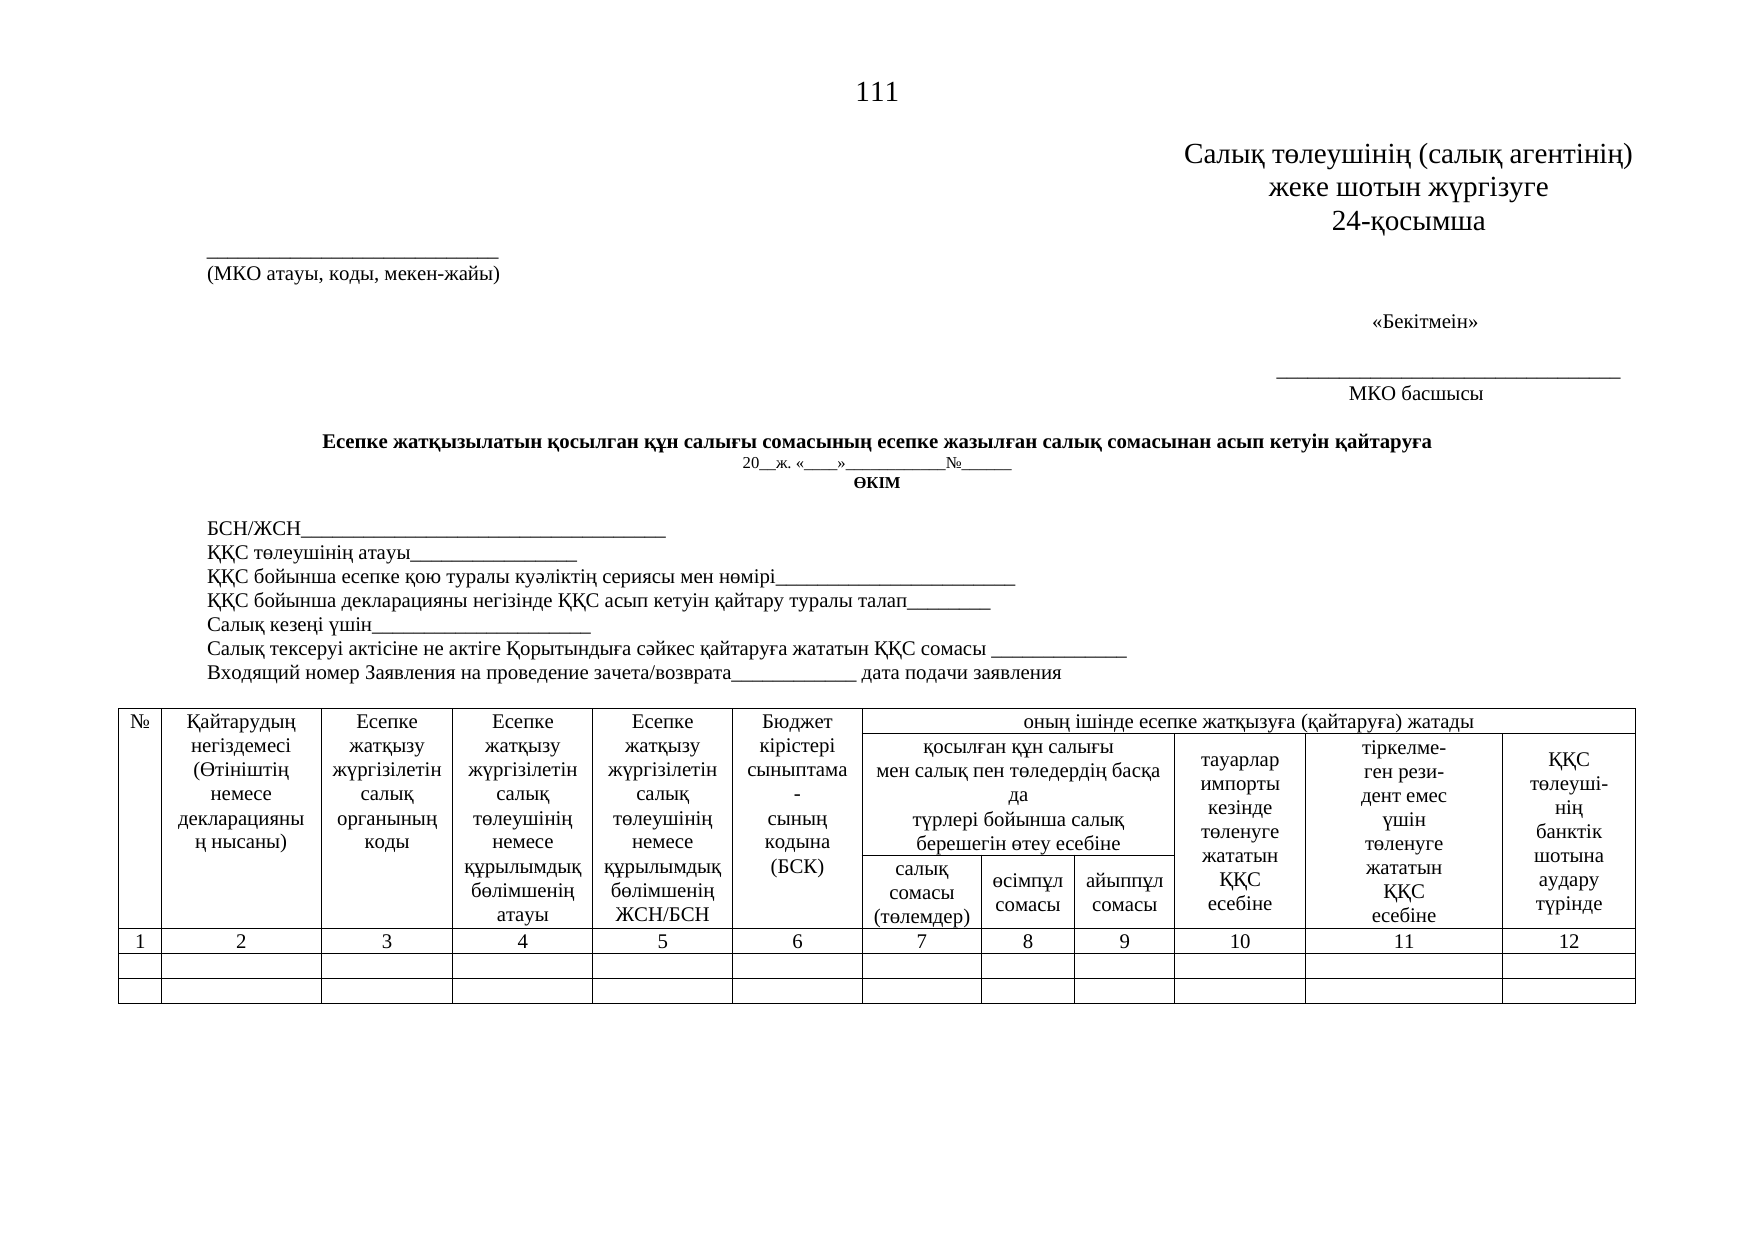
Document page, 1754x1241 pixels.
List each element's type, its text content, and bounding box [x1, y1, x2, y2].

text Салық кезеңі үшін_____________________ [118, 612, 1636, 636]
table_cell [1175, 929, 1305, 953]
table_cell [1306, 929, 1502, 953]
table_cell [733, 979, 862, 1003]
text Салық тексеруі актісіне не актіге Қорытындыға сәйкес қайтаруға жататын ҚҚС сомасы _____________ [118, 636, 1636, 660]
text ҚҚС бойынша декларацияны негізінде ҚҚС асып кетуін қайтару туралы талап________ [118, 588, 1636, 612]
text «Бекітмеін» [1298, 309, 1636, 333]
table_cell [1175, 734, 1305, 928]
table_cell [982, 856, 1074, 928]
text Есепке жатқызылатын қосылган құн салығы сомасының есепке жазылған салық сомасынан асып кетуін қайтаруға [118, 429, 1636, 453]
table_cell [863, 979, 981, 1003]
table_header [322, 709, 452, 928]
text БСН/ЖСН___________________________________ [118, 516, 1636, 540]
text 24-қосымша [1181, 203, 1636, 237]
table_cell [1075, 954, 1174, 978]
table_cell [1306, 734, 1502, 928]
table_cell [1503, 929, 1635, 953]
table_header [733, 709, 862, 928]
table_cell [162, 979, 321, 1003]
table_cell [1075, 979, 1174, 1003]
text 20__ж. «____»____________№______ [118, 453, 1636, 472]
text ҚҚС төлеушінің атауы________________ [118, 540, 1636, 564]
text Салық төлеушінің (салық агентінің) [118, 136, 1636, 169]
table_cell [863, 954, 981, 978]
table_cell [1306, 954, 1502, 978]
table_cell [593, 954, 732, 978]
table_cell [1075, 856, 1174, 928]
text жеке шотын жүргізуге [118, 169, 1636, 203]
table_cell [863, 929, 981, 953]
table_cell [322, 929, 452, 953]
text (МКО атауы, коды, мекен-жайы) [118, 261, 1636, 285]
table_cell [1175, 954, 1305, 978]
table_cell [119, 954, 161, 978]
text МКО басшысы [1151, 381, 1636, 405]
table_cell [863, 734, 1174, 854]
text ____________________________ [118, 237, 1636, 261]
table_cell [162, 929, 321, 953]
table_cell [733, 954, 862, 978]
text _________________________________ [1151, 357, 1636, 381]
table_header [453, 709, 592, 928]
text ҚҚС бойынша есепке қою туралы куәліктің сериясы мен нөмірі_______________________ [118, 564, 1636, 588]
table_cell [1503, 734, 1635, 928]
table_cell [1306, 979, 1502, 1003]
text ӨКІМ [118, 472, 1636, 492]
text Входящий номер Заявления на проведение зачета/возврата____________ дата подачи заявления [118, 660, 1636, 684]
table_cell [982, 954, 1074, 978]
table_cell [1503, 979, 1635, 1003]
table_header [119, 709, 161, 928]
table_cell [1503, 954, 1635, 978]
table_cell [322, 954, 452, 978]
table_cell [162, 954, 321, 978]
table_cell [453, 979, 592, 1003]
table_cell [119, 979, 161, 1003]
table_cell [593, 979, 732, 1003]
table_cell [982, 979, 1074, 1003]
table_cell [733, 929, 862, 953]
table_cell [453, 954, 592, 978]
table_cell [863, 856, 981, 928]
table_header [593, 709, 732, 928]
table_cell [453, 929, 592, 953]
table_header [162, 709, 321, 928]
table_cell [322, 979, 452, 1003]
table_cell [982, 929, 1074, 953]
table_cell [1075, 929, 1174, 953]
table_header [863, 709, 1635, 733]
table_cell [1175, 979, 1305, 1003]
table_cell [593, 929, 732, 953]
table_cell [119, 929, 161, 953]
